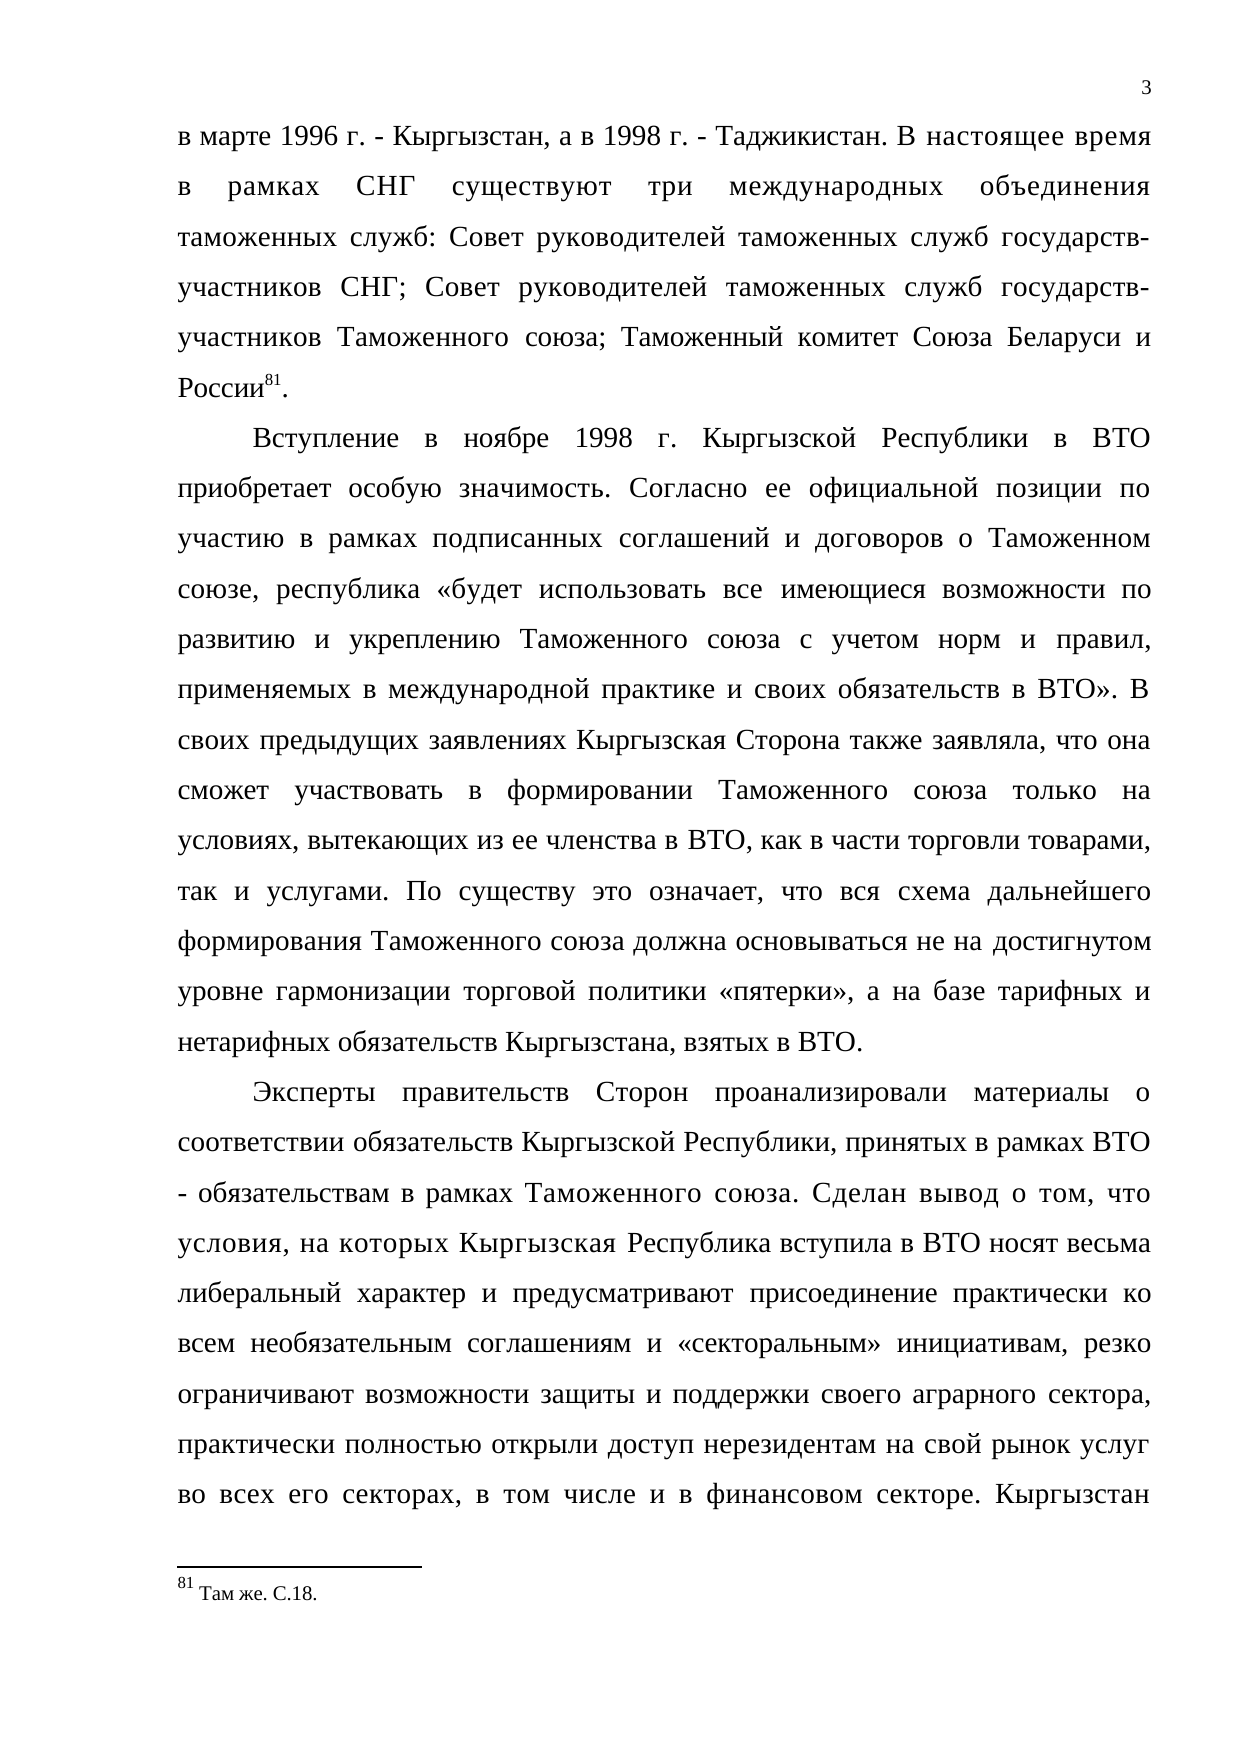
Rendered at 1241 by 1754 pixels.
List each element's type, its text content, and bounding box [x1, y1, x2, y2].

text Вступление в ноябре 1998 г. Кыргызской Республики в ВТО приобретает особую значимость. Согласно ее официальной позиции по участию в рамках подписанных соглашений и договоров о Таможенном союзе, республика «будет использовать все имеющиеся возможности по развитию и укреплению Таможенного союза с учетом норм и правил, применяемых в международной практике и своих обязательств в ВТО». В своих предыдущих заявлениях Кыргызская Сторона также заявляла, что она сможет участвовать в формировании Таможенного союза только на условиях, вытекающих из ее членства в ВТО, как в части торговли товарами, так и услугами. По существу это означает, что вся схема дальнейшего формирования Таможенного союза должна основываться не на достигнутом уровне гармонизации торговой политики «пятерки», а на базе тарифных и нетарифных обязательств Кыргызстана, взятых в ВТО. [177, 420, 1152, 1057]
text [177, 118, 1152, 403]
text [177, 1074, 1152, 1510]
